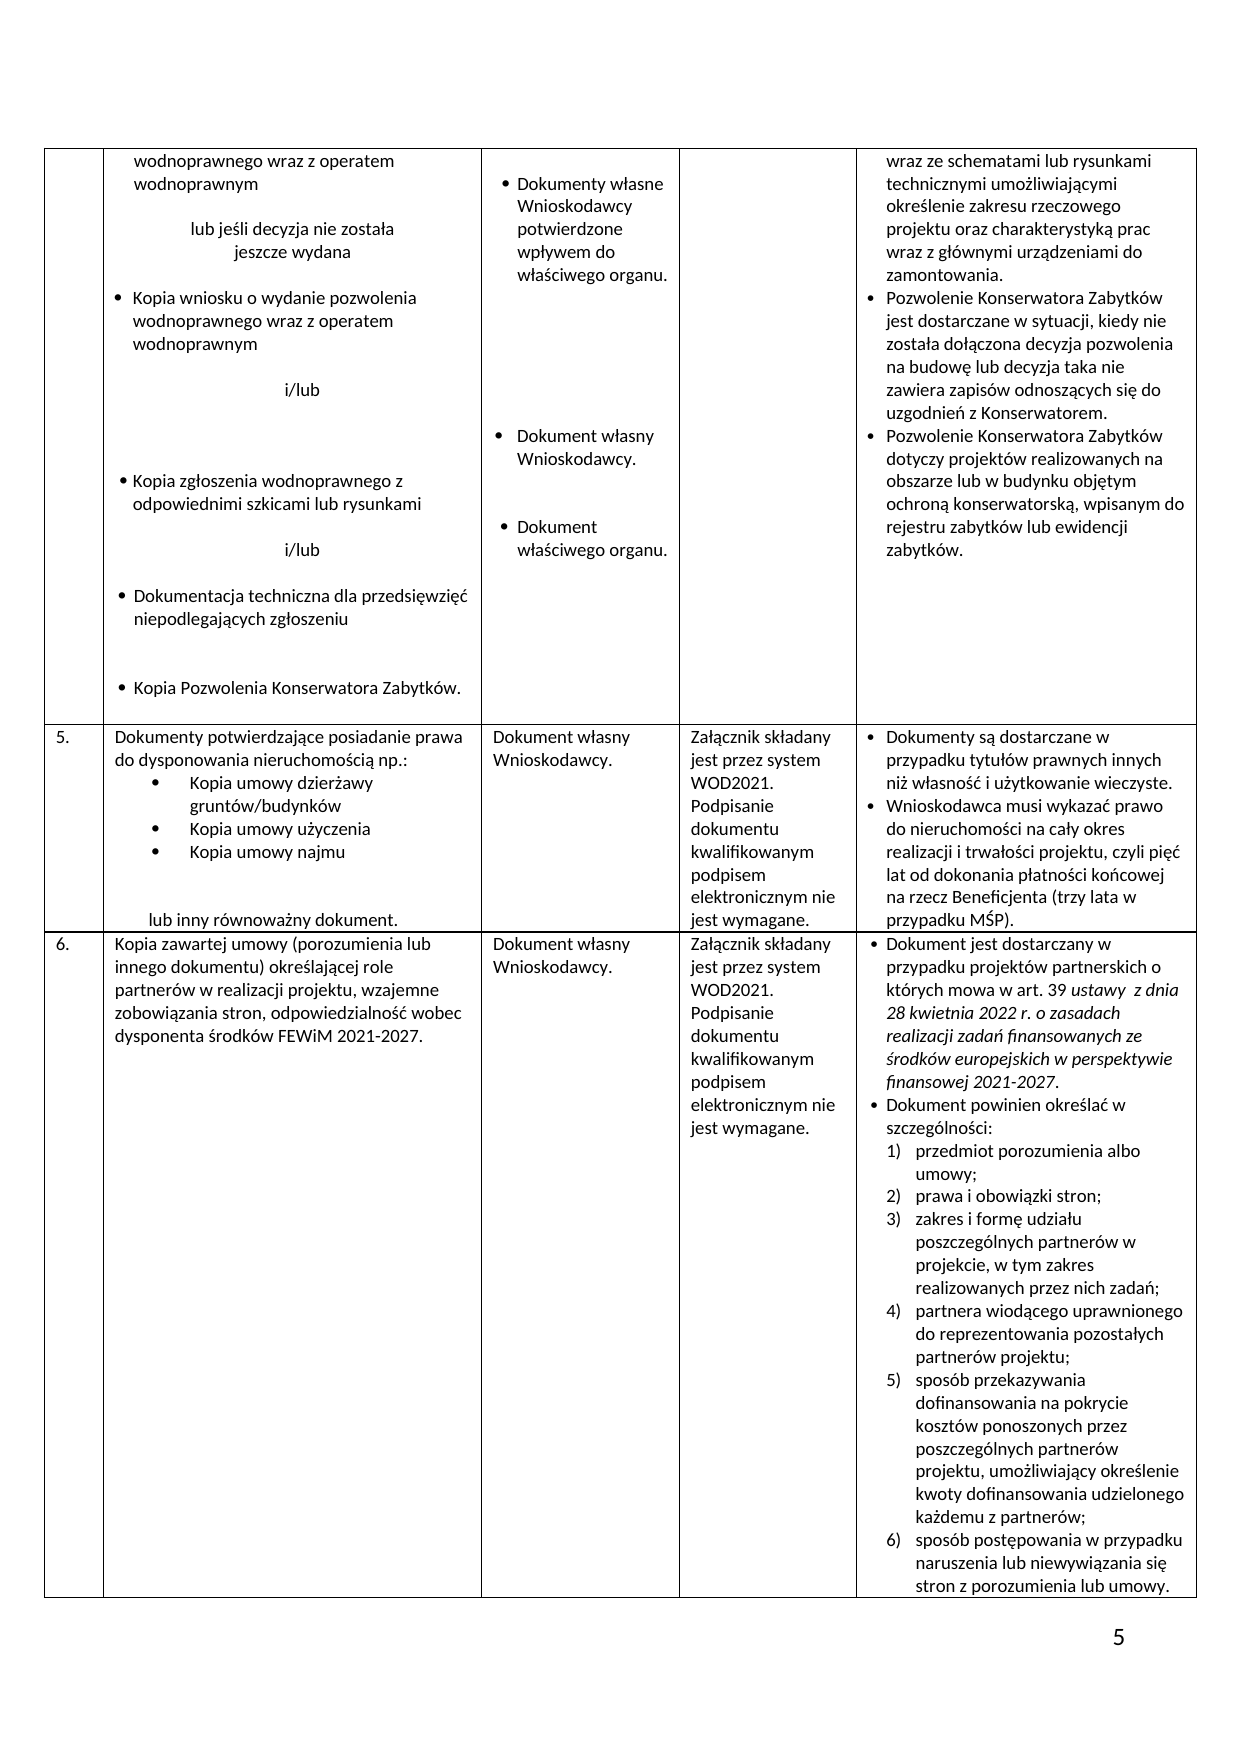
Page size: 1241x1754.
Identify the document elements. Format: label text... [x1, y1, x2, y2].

table_cell Załącznik składany jest przez system WOD2021. Podpisanie dokumentu kwalifikowanym podpisem elektronicznym nie jest wymagane. [680, 725, 856, 931]
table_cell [680, 149, 856, 724]
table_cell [482, 149, 679, 724]
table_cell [104, 149, 481, 724]
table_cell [857, 149, 1196, 724]
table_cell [104, 933, 481, 1597]
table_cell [857, 933, 1196, 1597]
table_cell Dokumenty potwierdzające posiadanie prawa do dysponowania nieruchomością np.: Kopia umowy dzierżawy gruntów/budynków Kopia umowy użyczenia Kopia umowy najmu lub inny równoważny dokument. [104, 725, 481, 931]
table_cell 5. [45, 725, 103, 931]
table_cell Dokumenty są dostarczane w przypadku tytułów prawnych innych niż własność i użytkowanie wieczyste. Wnioskodawca musi wykazać prawo do nieruchomości na cały okres realizacji i trwałości projektu, czyli pięć lat od dokonania płatności końcowej na rzecz Beneficjenta (trzy lata w przypadku MŚP). [857, 725, 1196, 931]
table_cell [680, 933, 856, 1597]
table_cell 6. [45, 933, 103, 1597]
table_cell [482, 933, 679, 1597]
table_cell Dokument własny Wnioskodawcy. [482, 725, 679, 931]
table_cell 4. [45, 149, 103, 724]
